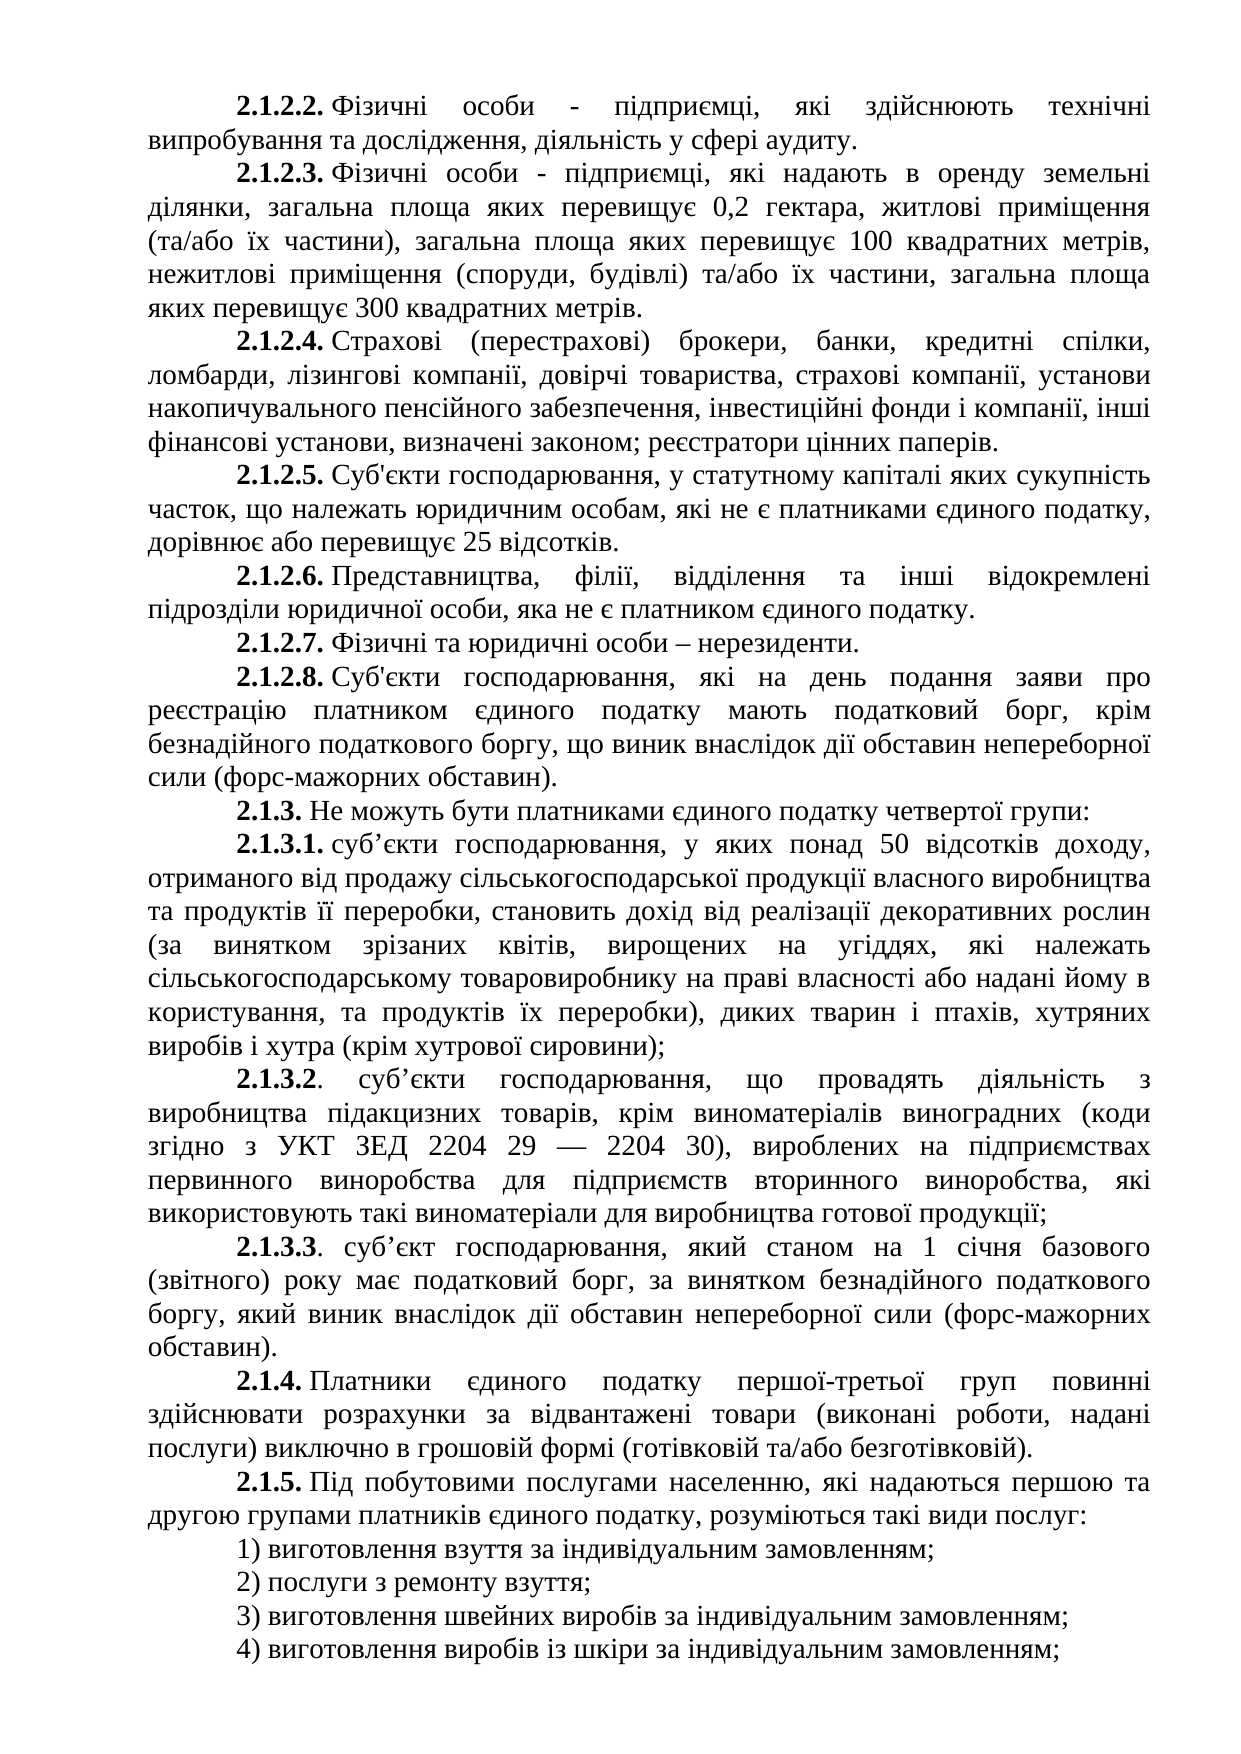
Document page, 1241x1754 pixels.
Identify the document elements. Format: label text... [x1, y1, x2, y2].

text 4) виготовлення виробів із шкіри за індивідуальним замовленням; [148, 1631, 1152, 1665]
text 3) виготовлення швейних виробів за індивідуальним замовленням; [148, 1598, 1152, 1631]
text 2.1.3.3. суб’єкт господарювання, який станом на 1 січня базового (звітного) року має податковий борг, за винятком безнадійного податкового боргу, який виник внаслідок дії обставин непереборної сили (форс-мажорних обставин). [148, 1229, 1152, 1363]
text 2.1.2.2. Фізичні особи - підприємці, які здійснюють технічні випробування та дослідження, діяльність у сфері аудиту. [148, 88, 1152, 156]
text 2.1.3.1. суб’єкти господарювання, у яких понад 50 відсотків доходу, отриманого від продажу сільськогосподарської продукції власного виробництва та продуктів її переробки, становить дохід від реалізації декоративних рослин (за винятком зрізаних квітів, вирощених на угіддях, які належать сільськогосподарському товаровиробнику на праві власності або надані йому в користування, та продуктів їх переробки), диких тварин і птахів, хутряних виробів і хутра (крім хутрової сировини); [148, 826, 1152, 1061]
text 1) виготовлення взуття за індивідуальним замовленням; [148, 1531, 1152, 1564]
text 2.1.3. Не можуть бути платниками єдиного податку четвертої групи: [148, 793, 1152, 826]
text 2.1.2.4. Страхові (перестрахові) брокери, банки, кредитні спілки, ломбарди, лізингові компанії, довірчі товариства, страхові компанії, установи накопичувального пенсійного забезпечення, інвестиційні фонди і компанії, інші фінансові установи, визначені законом; реєстратори цінних паперів. [148, 323, 1152, 457]
text 2) послуги з ремонту взуття; [148, 1564, 1152, 1598]
text 2.1.3.2. суб’єкти господарювання, що провадять діяльність з виробництва підакцизних товарів, крім виноматеріалів виноградних (коди згідно з УКТ ЗЕД 2204 29 — 2204 30), вироблених на підприємствах первинного виноробства для підприємств вторинного виноробства, які використовують такі виноматеріали для виробництва готової продукції; [148, 1061, 1152, 1229]
text 2.1.4. Платники єдиного податку першої-третьої груп повинні здійснювати розрахунки за відвантажені товари (виконані роботи, надані послуги) виключно в грошовій формі (готівковій та/або безготівковій). [148, 1363, 1152, 1464]
text 2.1.2.7. Фізичні та юридичні особи – нерезиденти. [148, 625, 1152, 659]
text 2.1.2.3. Фізичні особи - підприємці, які надають в оренду земельні ділянки, загальна площа яких перевищує 0,2 гектара, житлові приміщення (та/або їх частини), загальна площа яких перевищує 100 квадратних метрів, нежитлові приміщення (споруди, будівлі) та/або їх частини, загальна площа яких перевищує 300 квадратних метрів. [148, 156, 1152, 323]
text 2.1.2.8. Суб'єкти господарювання, які на день подання заяви про реєстрацію платником єдиного податку мають податковий борг, крім безнадійного податкового боргу, що виник внаслідок дії обставин непереборної сили (форс-мажорних обставин). [148, 659, 1152, 793]
text 2.1.2.5. Суб'єкти господарювання, у статутному капіталі яких сукупність часток, що належать юридичним особам, які не є платниками єдиного податку, дорівнює або перевищує 25 відсотків. [148, 457, 1152, 558]
text 2.1.2.6. Представництва, філії, відділення та інші відокремлені підрозділи юридичної особи, яка не є платником єдиного податку. [148, 558, 1152, 625]
text 2.1.5. Під побутовими послугами населенню, які надаються першою та другою групами платників єдиного податку, розуміються такі види послуг: [148, 1464, 1152, 1531]
